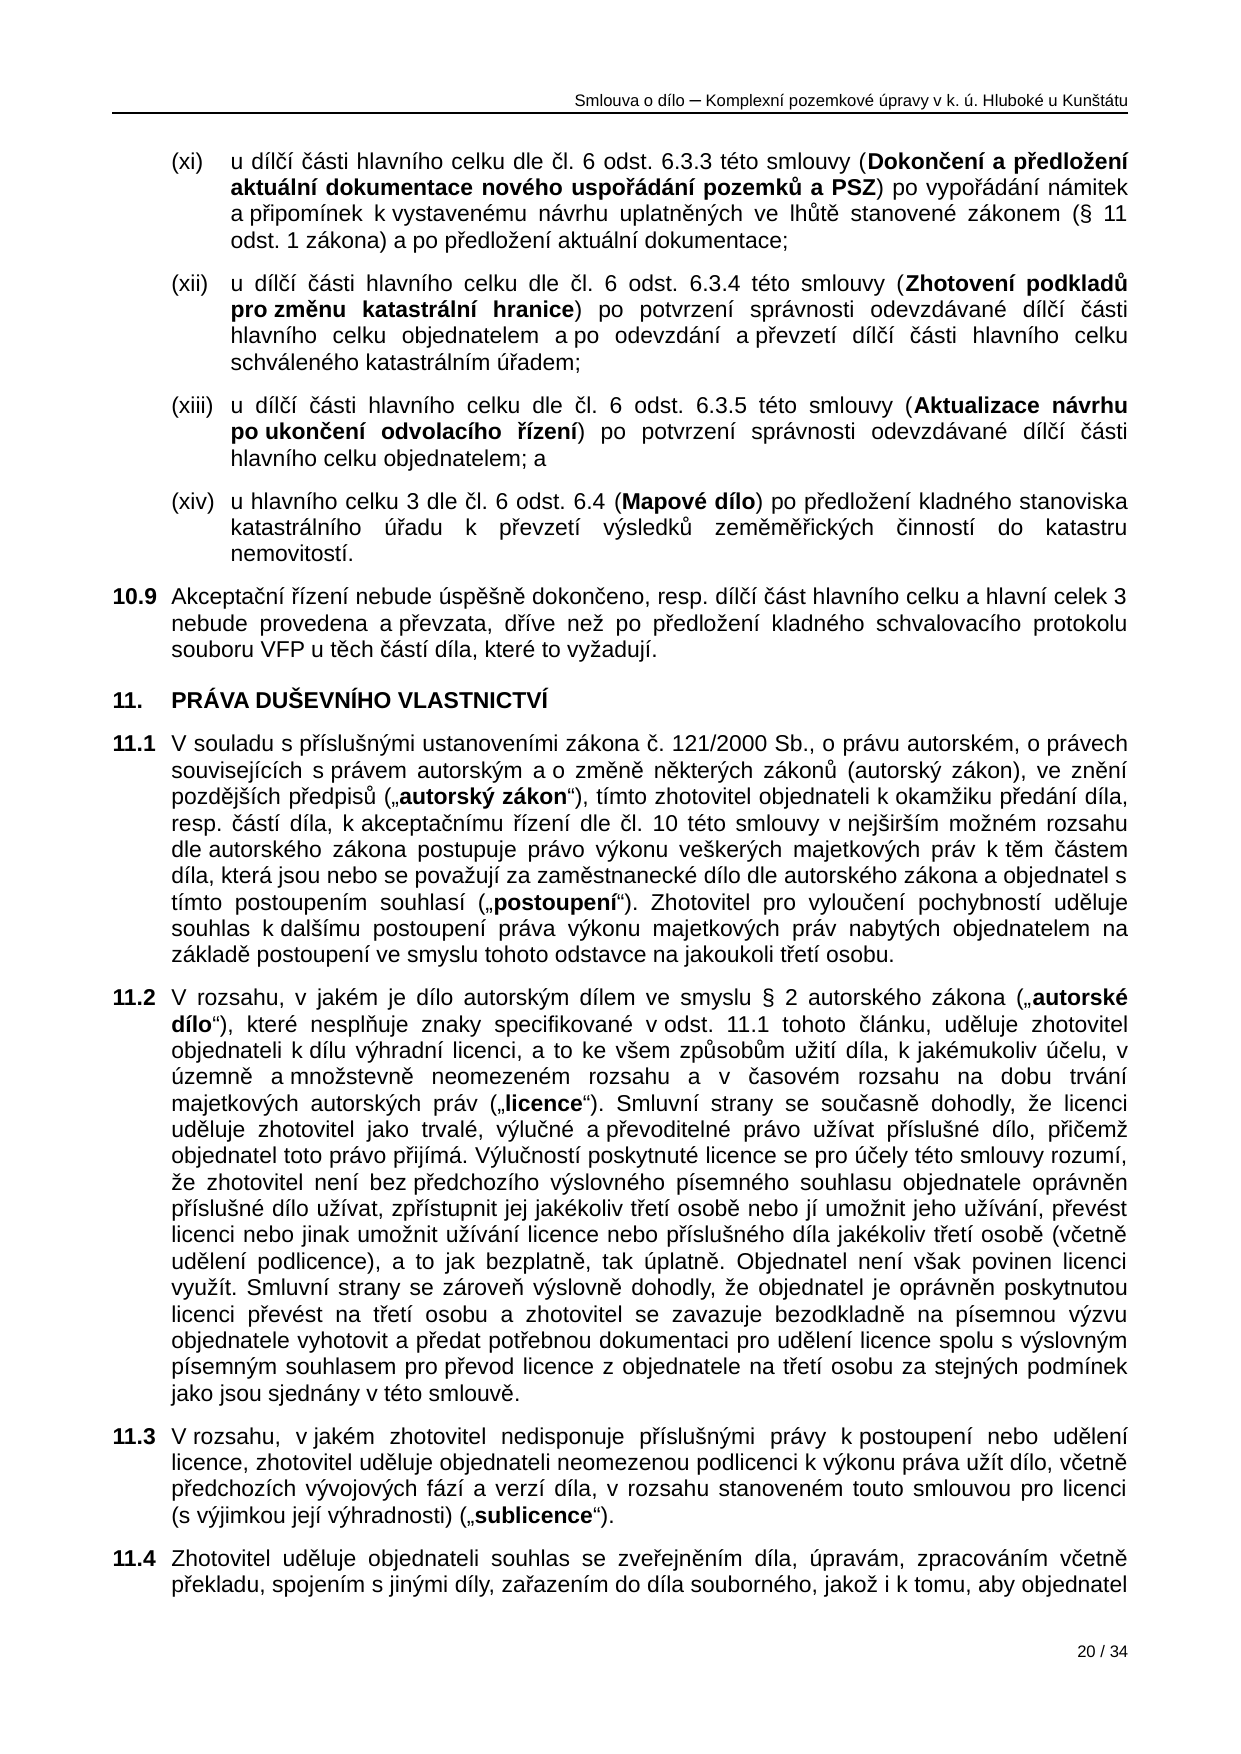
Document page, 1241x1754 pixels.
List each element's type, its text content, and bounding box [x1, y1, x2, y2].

text Akceptační řízení nebude úspěšně dokončeno, resp. dílčí část hlavního celku a hlavní celek 3 nebude provedena a převzata, dříve než po předložení kladného schvalovacího protokolu souboru VFP u těch částí díla, které to vyžadují. [112, 583, 1128, 662]
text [112, 1545, 1128, 1597]
list u dílčí části hlavního celku dle čl. 6 odst. 6.3.4 této smlouvy (Zhotovení podkladů pro změnu katastrální hranice) po potvrzení správnosti odevzdávané dílčí části hlavního celku objednatelem a po odevzdání a převzetí dílčí části hlavního celku schváleného katastrálním úřadem; [171, 270, 1128, 375]
list u dílčí části hlavního celku dle čl. 6 odst. 6.3.3 této smlouvy (Dokončení a předložení aktuální dokumentace nového uspořádání pozemků a PSZ) po vypořádání námitek a připomínek k vystavenému návrhu uplatněných ve lhůtě stanovené zákonem (§ 11 odst. 1 zákona) a po předložení aktuální dokumentace; [171, 148, 1128, 253]
text V souladu s příslušnými ustanoveními zákona č. 121/2000 Sb., o právu autorském, o právech souvisejících s právem autorským a o změně některých zákonů (autorský zákon), ve znění pozdějších předpisů („autorský zákon“), tímto zhotovitel objednateli k okamžiku předání díla, resp. částí díla, k akceptačnímu řízení dle čl. 10 této smlouvy v nejširším možném rozsahu dle autorského zákona postupuje právo výkonu veškerých majetkových práv k těm částem díla, která jsou nebo se považují za zaměstnanecké dílo dle autorského zákona a objednatel s tímto postoupením souhlasí („postoupení“). Zhotovitel pro vyloučení pochybností uděluje souhlas k dalšímu postoupení práva výkonu majetkových práv nabytých objednatelem na základě postoupení ve smyslu tohoto odstavce na jakoukoli třetí osobu. [112, 730, 1128, 968]
list u hlavního celku 3 dle čl. 6 odst. 6.4 (Mapové dílo) po předložení kladného stanoviska katastrálního úřadu k převzetí výsledků zeměměřických činností do katastru nemovitostí. [171, 488, 1128, 567]
text Práva duševního vlastnictví [112, 687, 1128, 714]
text V rozsahu, v jakém zhotovitel nedisponuje příslušnými právy k postoupení nebo udělení licence, zhotovitel uděluje objednateli neomezenou podlicenci k výkonu práva užít dílo, včetně předchozích vývojových fází a verzí díla, v rozsahu stanoveném touto smlouvou pro licenci (s výjimkou její výhradnosti) („sublicence“). [112, 1423, 1128, 1528]
text V rozsahu, v jakém je dílo autorským dílem ve smyslu § 2 autorského zákona („autorské dílo“), které nesplňuje znaky specifikované v odst. 11.1 tohoto článku, uděluje zhotovitel objednateli k dílu výhradní licenci, a to ke všem způsobům užití díla, k jakémukoliv účelu, v územně a množstevně neomezeném rozsahu a v časovém rozsahu na dobu trvání majetkových autorských práv („licence“). Smluvní strany se současně dohodly, že licenci uděluje zhotovitel jako trvalé, výlučné a převoditelné právo užívat příslušné dílo, přičemž objednatel toto právo přijímá. Výlučností poskytnuté licence se pro účely této smlouvy rozumí, že zhotovitel není bez předchozího výslovného písemného souhlasu objednatele oprávněn příslušné dílo užívat, zpřístupnit jej jakékoliv třetí osobě nebo jí umožnit jeho užívání, převést licenci nebo jinak umožnit užívání licence nebo příslušného díla jakékoliv třetí osobě (včetně udělení podlicence), a to jak bezplatně, tak úplatně. Objednatel není však povinen licenci využít. Smluvní strany se zároveň výslovně dohodly, že objednatel je oprávněn poskytnutou licenci převést na třetí osobu a zhotovitel se zavazuje bezodkladně na písemnou výzvu objednatele vyhotovit a předat potřebnou dokumentaci pro udělení licence spolu s výslovným písemným souhlasem pro převod licence z objednatele na třetí osobu za stejných podmínek jako jsou sjednány v této smlouvě. [112, 984, 1128, 1406]
list u dílčí části hlavního celku dle čl. 6 odst. 6.3.5 této smlouvy (Aktualizace návrhu po ukončení odvolacího řízení) po potvrzení správnosti odevzdávané dílčí části hlavního celku objednatelem; a [171, 392, 1128, 471]
